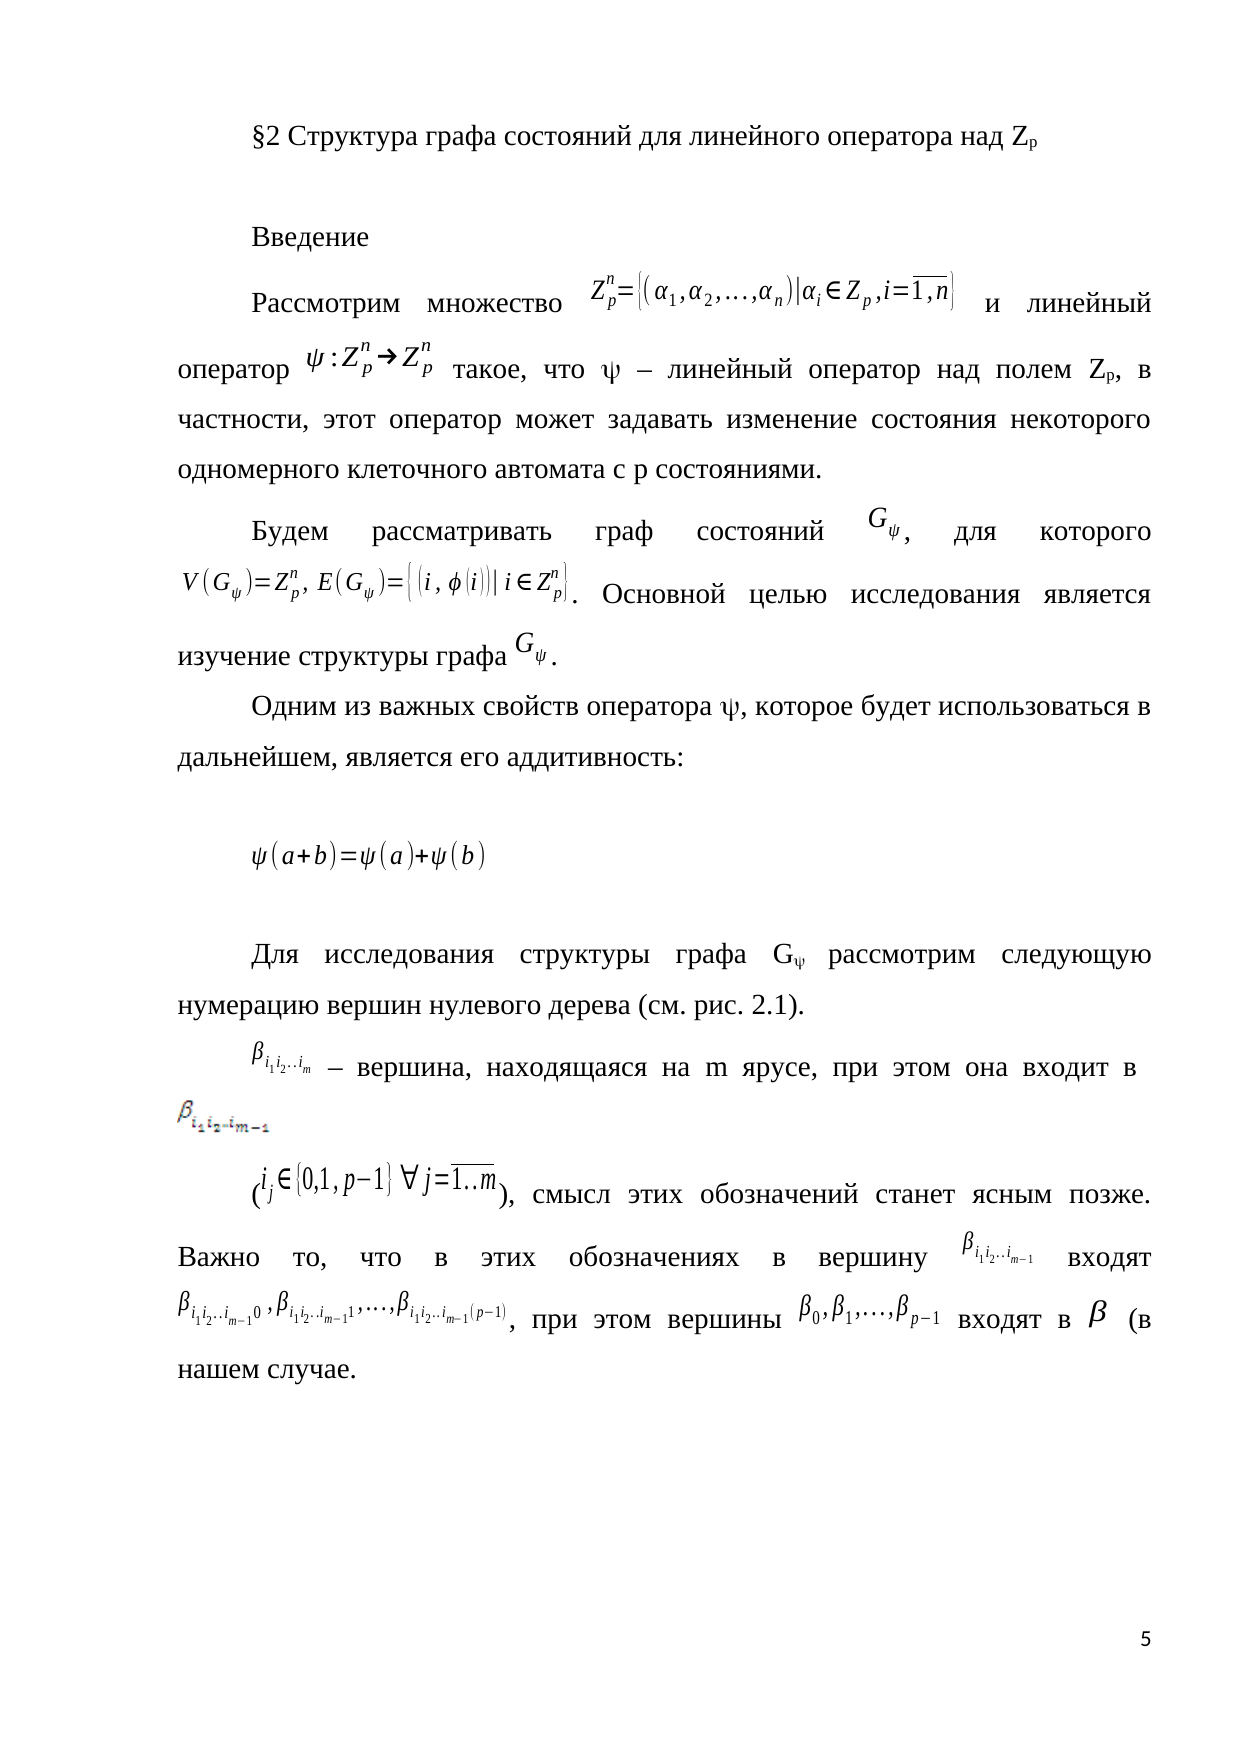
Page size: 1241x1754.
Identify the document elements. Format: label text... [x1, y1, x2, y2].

text Одним из важных свойств оператора , которое будет использоваться в дальнейшем, является его аддитивность: [177, 688, 1152, 772]
text – вершина, находящаяся на m ярусе, при этом она входит в [177, 1037, 1152, 1143]
picture [177, 1096, 271, 1137]
text Будем рассматривать граф состояний , для которого . Основной целью исследования является изучение структуры графа . [177, 502, 1152, 672]
text Рассмотрим множество и линейный оператор такое, что – линейный оператор над полем Zp, в частности, этот оператор может задавать изменение состояния некоторого одномерного клеточного автомата с p состояниями. [177, 269, 1152, 485]
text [177, 1160, 1152, 1385]
text Для исследования структуры графа G рассмотрим следующую нумерацию вершин нулевого дерева (см. рис. 2.1). [177, 936, 1152, 1020]
subtitle §2 Структура графа состояний для линейного оператора над Zp [177, 118, 1152, 152]
text Введение [177, 219, 1152, 252]
